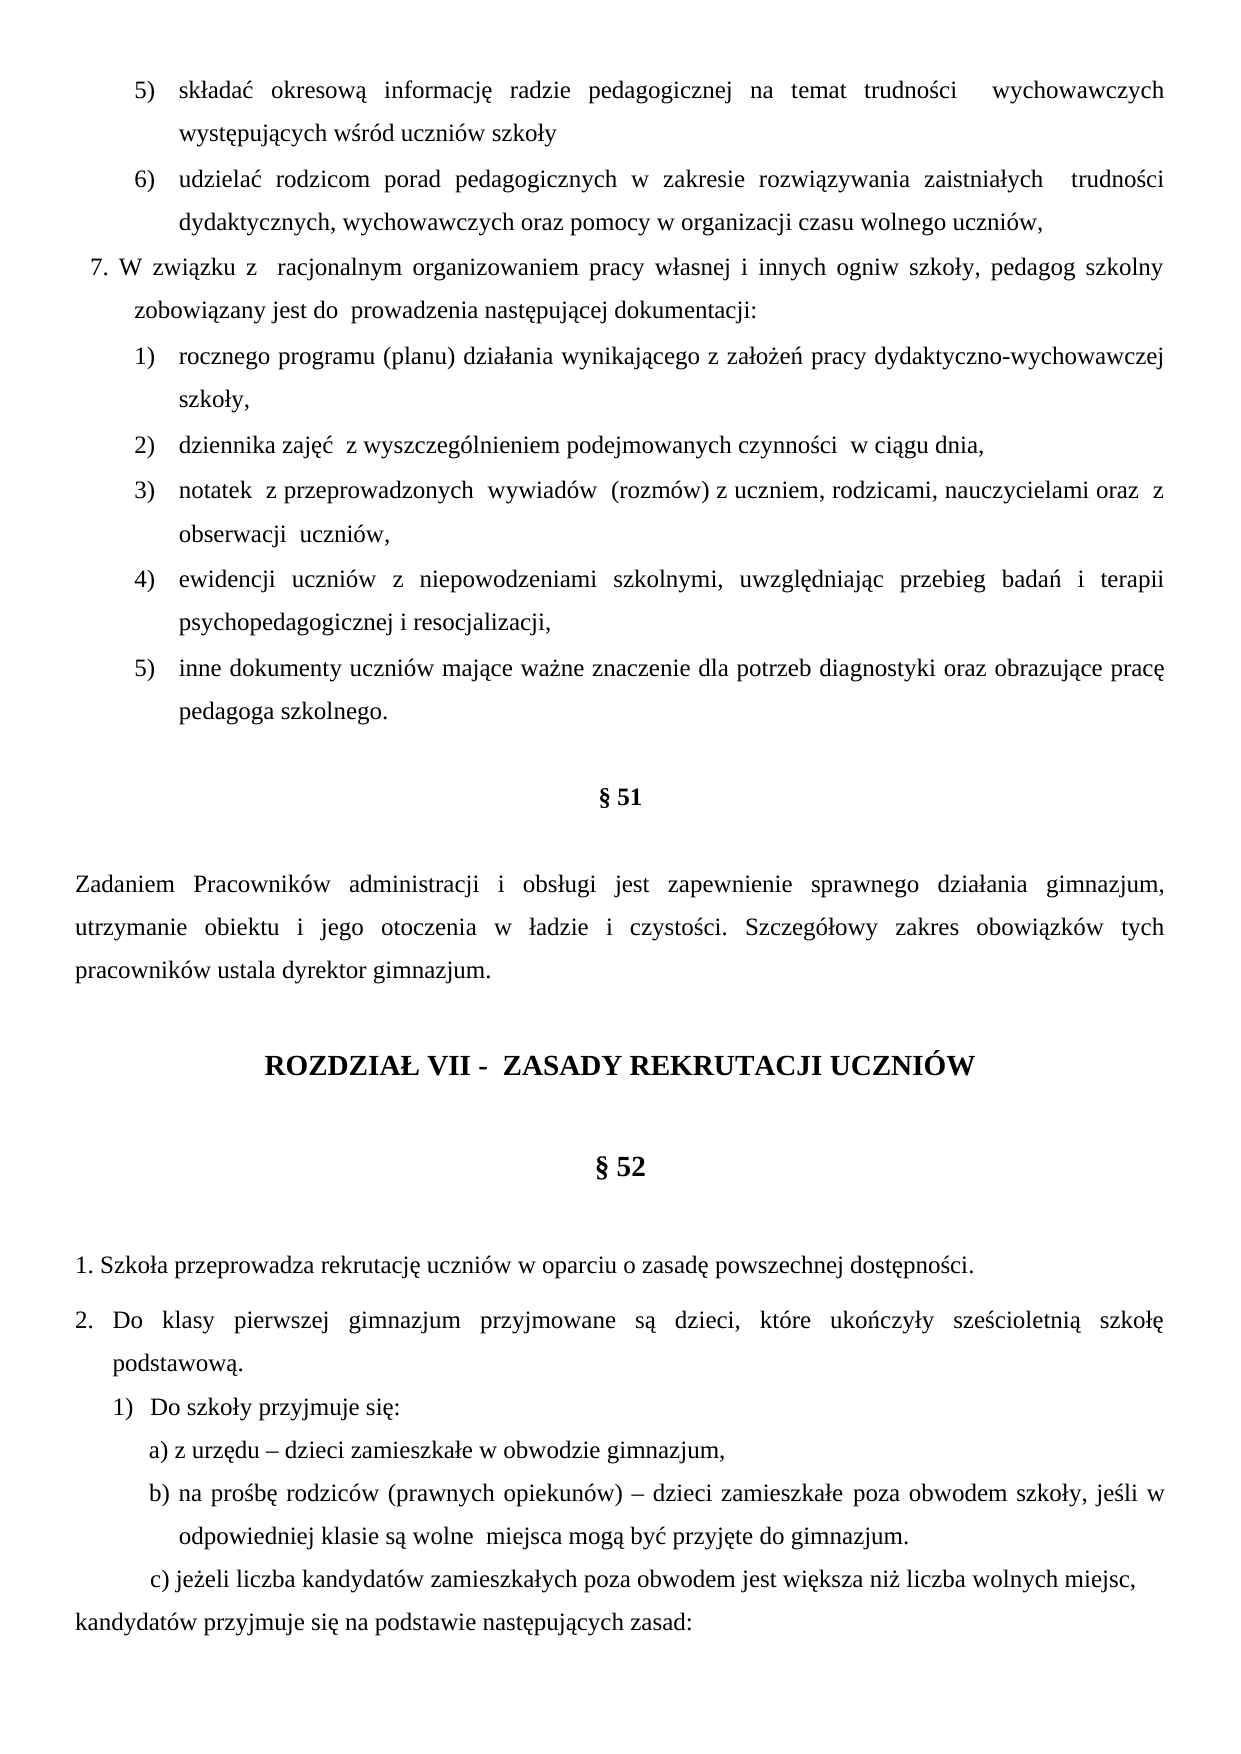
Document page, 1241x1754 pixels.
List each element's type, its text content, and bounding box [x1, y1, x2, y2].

list ewidencji uczniów z niepowodzeniami szkolnymi, uwzględniając przebieg badań i terapii psychopedagogicznej i resocjalizacji, [134, 564, 1165, 636]
list inne dokumenty uczniów mające ważne znaczenie dla potrzeb diagnostyki oraz obrazujące pracę pedagoga szkolnego. [134, 653, 1165, 725]
text 1. Szkoła przeprowadza rekrutację uczniów w oparciu o zasadę powszechnej dostępności. [75, 1250, 1165, 1278]
list składać okresową informację radzie pedagogicznej na temat trudności wychowawczych występujących wśród uczniów szkoły [134, 75, 1165, 147]
list Do szkoły przyjmuje się: [112, 1392, 1165, 1420]
text a) z urzędu – dzieci zamieszkałe w obwodzie gimnazjum, [75, 1435, 1165, 1463]
list rocznego programu (planu) działania wynikającego z założeń pracy dydaktyczno-wychowawczej szkoły, [134, 341, 1165, 413]
list notatek z przeprowadzonych wywiadów (rozmów) z uczniem, rodzicami, nauczycielami oraz z obserwacji uczniów, [134, 476, 1165, 547]
text § 51 [75, 782, 1165, 811]
text 7. W związku z racjonalnym organizowaniem pracy własnej i innych ogniw szkoły, pedagog szkolny zobowiązany jest do prowadzenia następującej dokumentacji: [90, 252, 1165, 324]
list udzielać rodzicom porad pedagogicznych w zakresie rozwiązywania zaistniałych trudności dydaktycznych, wychowawczych oraz pomocy w organizacji czasu wolnego uczniów, [134, 164, 1165, 236]
text c) jeżeli liczba kandydatów zamieszkałych poza obwodem jest większa niż liczba wolnych miejsc, kandydatów przyjmuje się na podstawie następujących zasad: [75, 1564, 1165, 1636]
list dziennika zajęć z wyszczególnieniem podejmowanych czynności w ciągu dnia, [134, 430, 1165, 459]
text ROZDZIAŁ VII - ZASADY REKRUTACJI UCZNIÓW [75, 1048, 1165, 1082]
text Zadaniem Pracowników administracji i obsługi jest zapewnienie sprawnego działania gimnazjum, utrzymanie obiektu i jego otoczenia w ładzie i czystości. Szczegółowy zakres obowiązków tych pracowników ustala dyrektor gimnazjum. [75, 869, 1165, 984]
text b) na prośbę rodziców (prawnych opiekunów) – dzieci zamieszkałe poza obwodem szkoły, jeśli w odpowiedniej klasie są wolne miejsca mogą być przyjęte do gimnazjum. [149, 1478, 1165, 1550]
list Do klasy pierwszej gimnazjum przyjmowane są dzieci, które ukończyły sześcioletnią szkołę podstawową. [75, 1305, 1165, 1377]
text § 52 [75, 1149, 1165, 1183]
